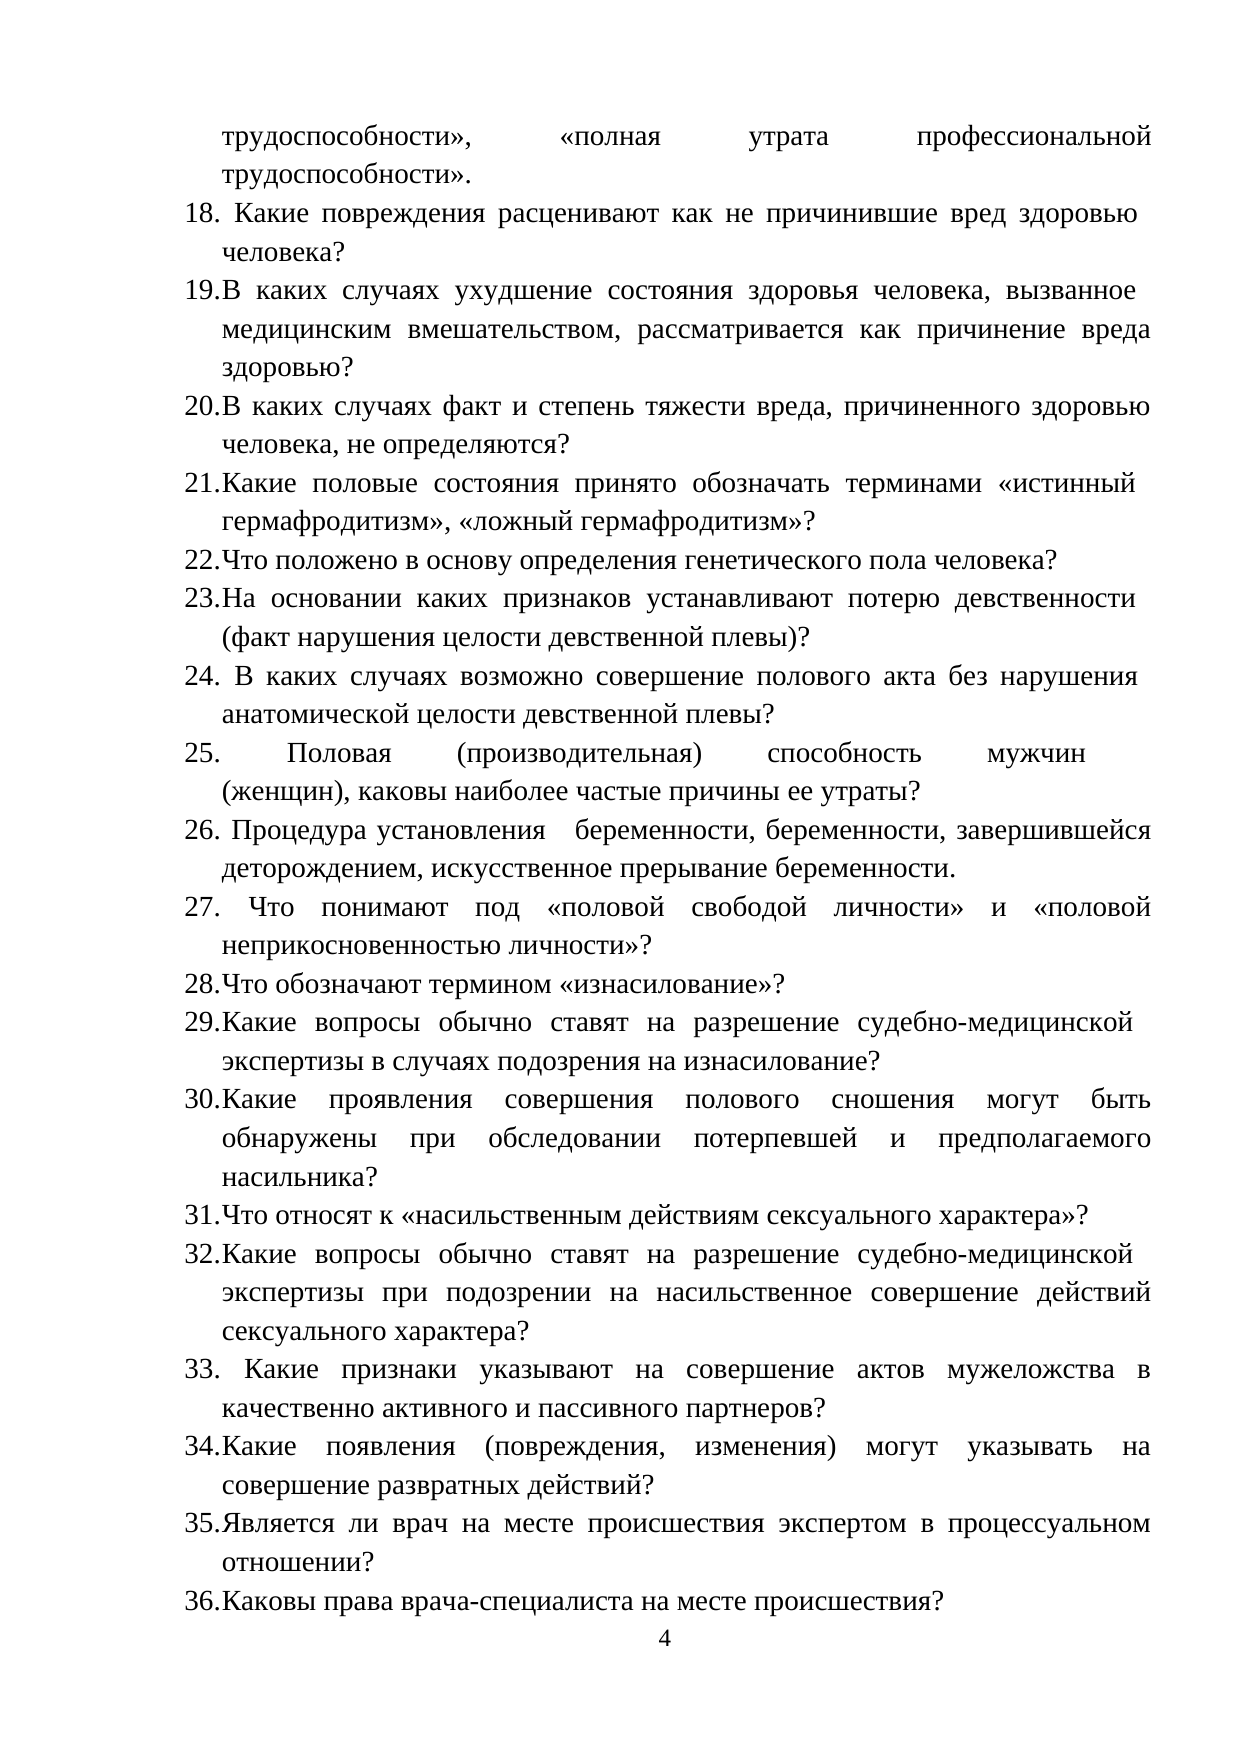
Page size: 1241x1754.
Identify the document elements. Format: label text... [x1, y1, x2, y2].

list Каковы права врача-специалиста на месте происшествия? [184, 1583, 1152, 1616]
list В каких случаях возможно совершение полового акта без нарушения анатомической целости девственной плевы? [184, 658, 1152, 730]
list Какие половые состояния принято обозначать терминами «истинный гермафродитизм», «ложный гермафродитизм»? [184, 465, 1152, 537]
list Какие вопросы обычно ставят на разрешение судебно-медицинской экспертизы при подозрении на насильственное совершение действий сексуального характера? [184, 1236, 1152, 1346]
list В каких случаях ухудшение состояния здоровья человека, вызванное медицинским вмешательством, рассматривается как причинение вреда здоровью? [184, 272, 1152, 383]
list Является ли врач на месте происшествия экспертом в процессуальном отношении? [184, 1506, 1152, 1578]
list В каких случаях факт и степень тяжести вреда, причиненного здоровью человека, не определяются? [184, 388, 1152, 460]
list Что обозначают термином «изнасилование»? [184, 966, 1152, 999]
list Какие повреждения расценивают как не причинившие вред здоровью человека? [184, 195, 1152, 267]
list Какие вопросы обычно ставят на разрешение судебно-медицинской экспертизы в случаях подозрения на изнасилование? [184, 1004, 1152, 1077]
list Процедура установления беременности, беременности, завершившейся деторождением, искусственное прерывание беременности. [184, 812, 1152, 884]
list Что относят к «насильственным действиям сексуального характера»? [184, 1197, 1152, 1231]
list На основании каких признаков устанавливают потерю девственности (факт нарушения целости девственной плевы)? [184, 581, 1152, 653]
list Какие проявления совершения полового сношения могут быть обнаружены при обследовании потерпевшей и предполагаемого насильника? [184, 1082, 1152, 1192]
list Какие появления (повреждения, изменения) могут указывать на совершение развратных действий? [184, 1428, 1152, 1501]
list Какие признаки указывают на совершение актов мужеложства в качественно активного и пассивного партнеров? [184, 1351, 1152, 1423]
list Что положено в основу определения генетического пола человека? [184, 542, 1152, 576]
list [184, 118, 1152, 190]
list Что понимают под «половой свободой личности» и «половой неприкосновенностью личности»? [184, 889, 1152, 961]
list Половая (производительная) способность мужчин (женщин), каковы наиболее частые причины ее утраты? [184, 735, 1152, 807]
